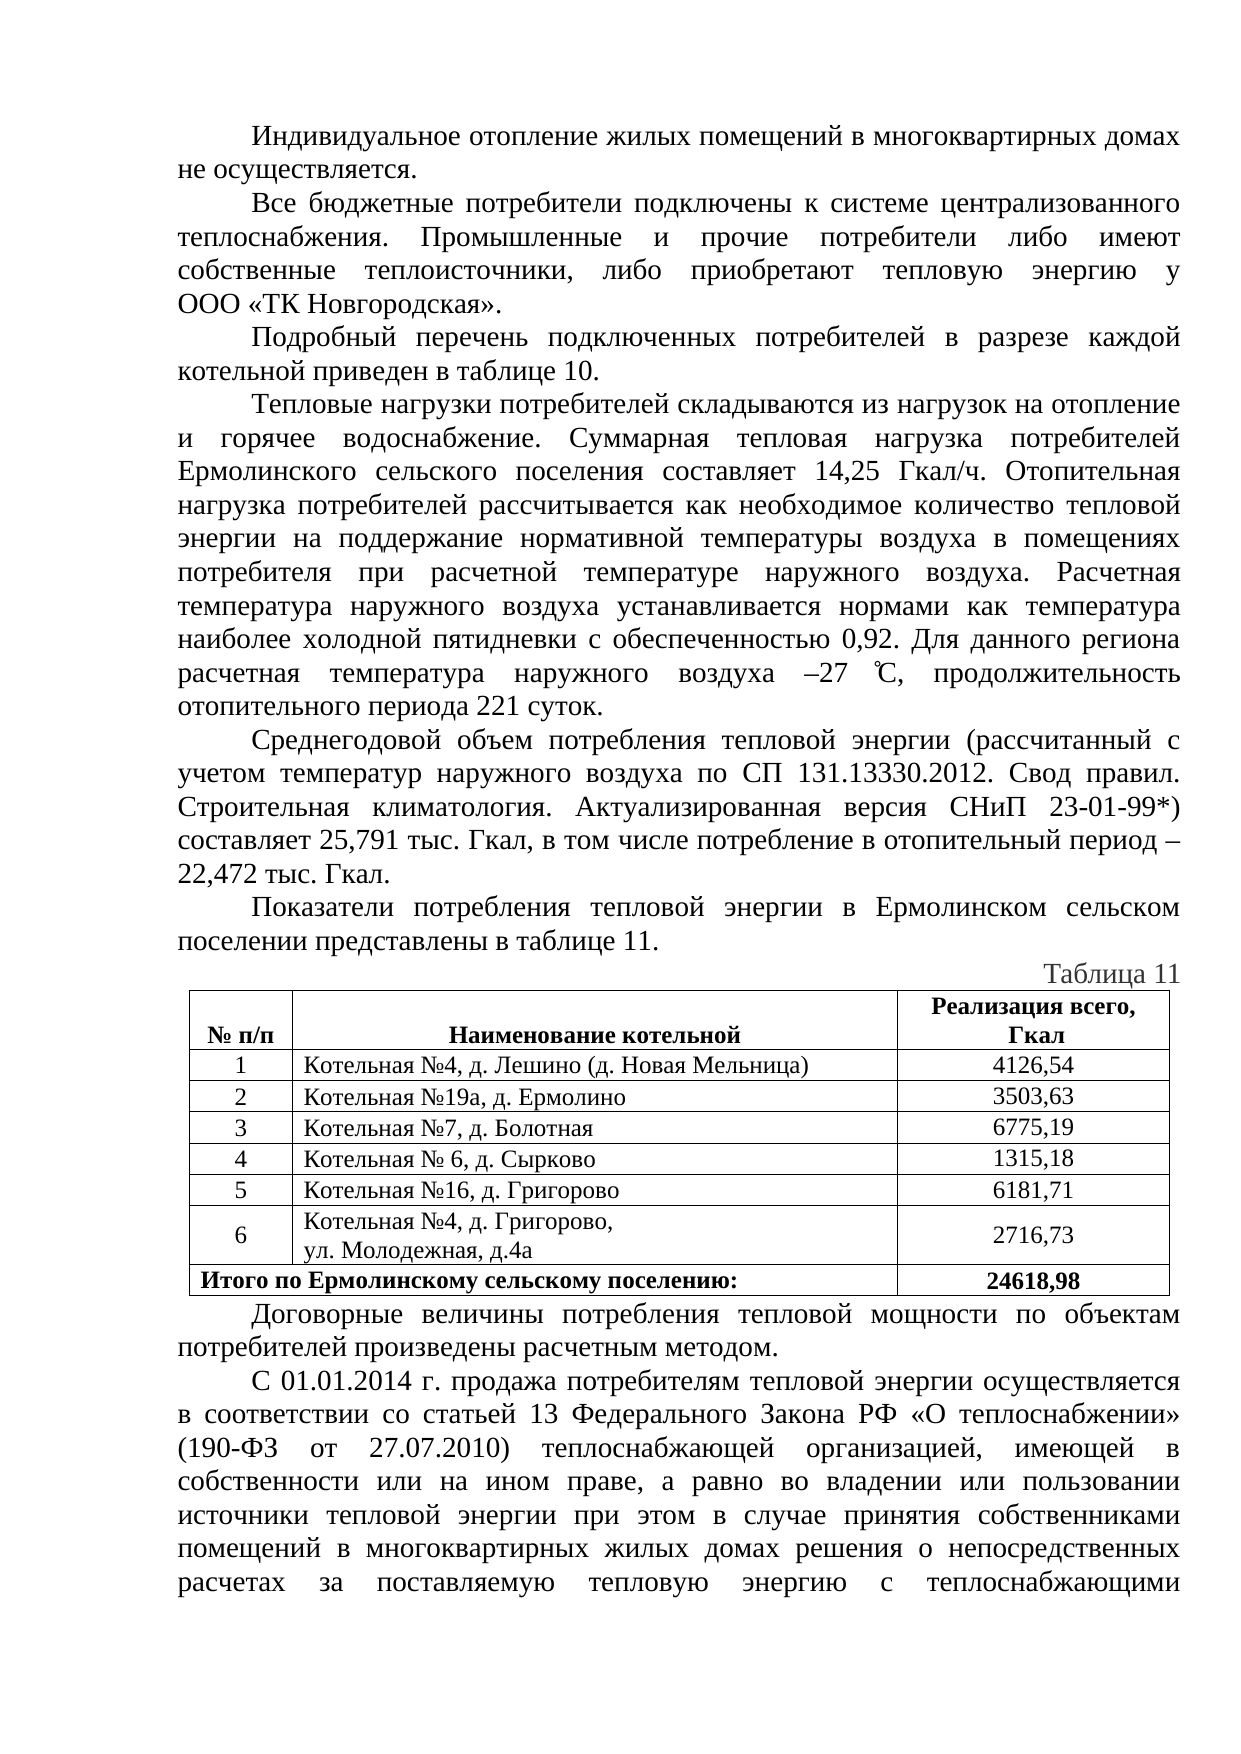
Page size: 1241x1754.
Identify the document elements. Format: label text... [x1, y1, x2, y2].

subtitle Таблица 11 [177, 957, 1181, 990]
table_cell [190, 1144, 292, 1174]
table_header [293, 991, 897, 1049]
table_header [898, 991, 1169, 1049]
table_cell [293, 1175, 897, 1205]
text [177, 1363, 1181, 1598]
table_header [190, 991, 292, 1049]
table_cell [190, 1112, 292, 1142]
text Подробный перечень подключенных потребителей в разрезе каждой котельной приведен в таблице 10. [177, 319, 1181, 386]
text Тепловые нагрузки потребителей складываются из нагрузок на отопление и горячее водоснабжение. Суммарная тепловая нагрузка потребителей Ермолинского сельского поселения составляет 14,25 Гкал/ч. Отопительная нагрузка потребителей рассчитывается как необходимое количество тепловой энергии на поддержание нормативной температуры воздуха в помещениях потребителя при расчетной температуре наружного воздуха. Расчетная температура наружного воздуха устанавливается нормами как температура наиболее холодной пятидневки с обеспеченностью 0,92. Для данного региона расчетная температура наружного воздуха –27 ̊С, продолжительность отопительного периода 221 суток. [177, 386, 1181, 722]
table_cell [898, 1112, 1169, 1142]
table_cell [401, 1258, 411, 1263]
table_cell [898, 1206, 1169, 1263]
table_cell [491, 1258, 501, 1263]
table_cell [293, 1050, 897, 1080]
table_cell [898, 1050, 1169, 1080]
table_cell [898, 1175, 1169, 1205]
text Показатели потребления тепловой энергии в Ермолинском сельском поселении представлены в таблице 11. [177, 889, 1181, 957]
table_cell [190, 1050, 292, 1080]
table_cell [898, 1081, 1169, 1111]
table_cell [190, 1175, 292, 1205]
text Индивидуальное отопление жилых помещений в многоквартирных домах не осуществляется. [177, 118, 1181, 185]
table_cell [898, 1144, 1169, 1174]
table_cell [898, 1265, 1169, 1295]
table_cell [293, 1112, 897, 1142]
text Среднегодовой объем потребления тепловой энергии (рассчитанный с учетом температур наружного воздуха по СП 131.13330.2012. Свод правил. Строительная климатология. Актуализированная версия СНиП 23-01-99*) составляет 25,791 тыс. Гкал, в том числе потребление в отопительный период – 22,472 тыс. Гкал. [177, 722, 1181, 889]
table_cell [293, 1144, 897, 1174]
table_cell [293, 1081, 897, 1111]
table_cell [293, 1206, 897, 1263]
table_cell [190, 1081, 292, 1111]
text Договорные величины потребления тепловой мощности по объектам потребителей произведены расчетным методом. [177, 1296, 1181, 1363]
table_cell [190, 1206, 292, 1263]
text Все бюджетные потребители подключены к системе централизованного теплоснабжения. Промышленные и прочие потребители либо имеют собственные теплоисточники, либо приобретают тепловую энергию у ООО «ТК Новгородская». [177, 185, 1181, 319]
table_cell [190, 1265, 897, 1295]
